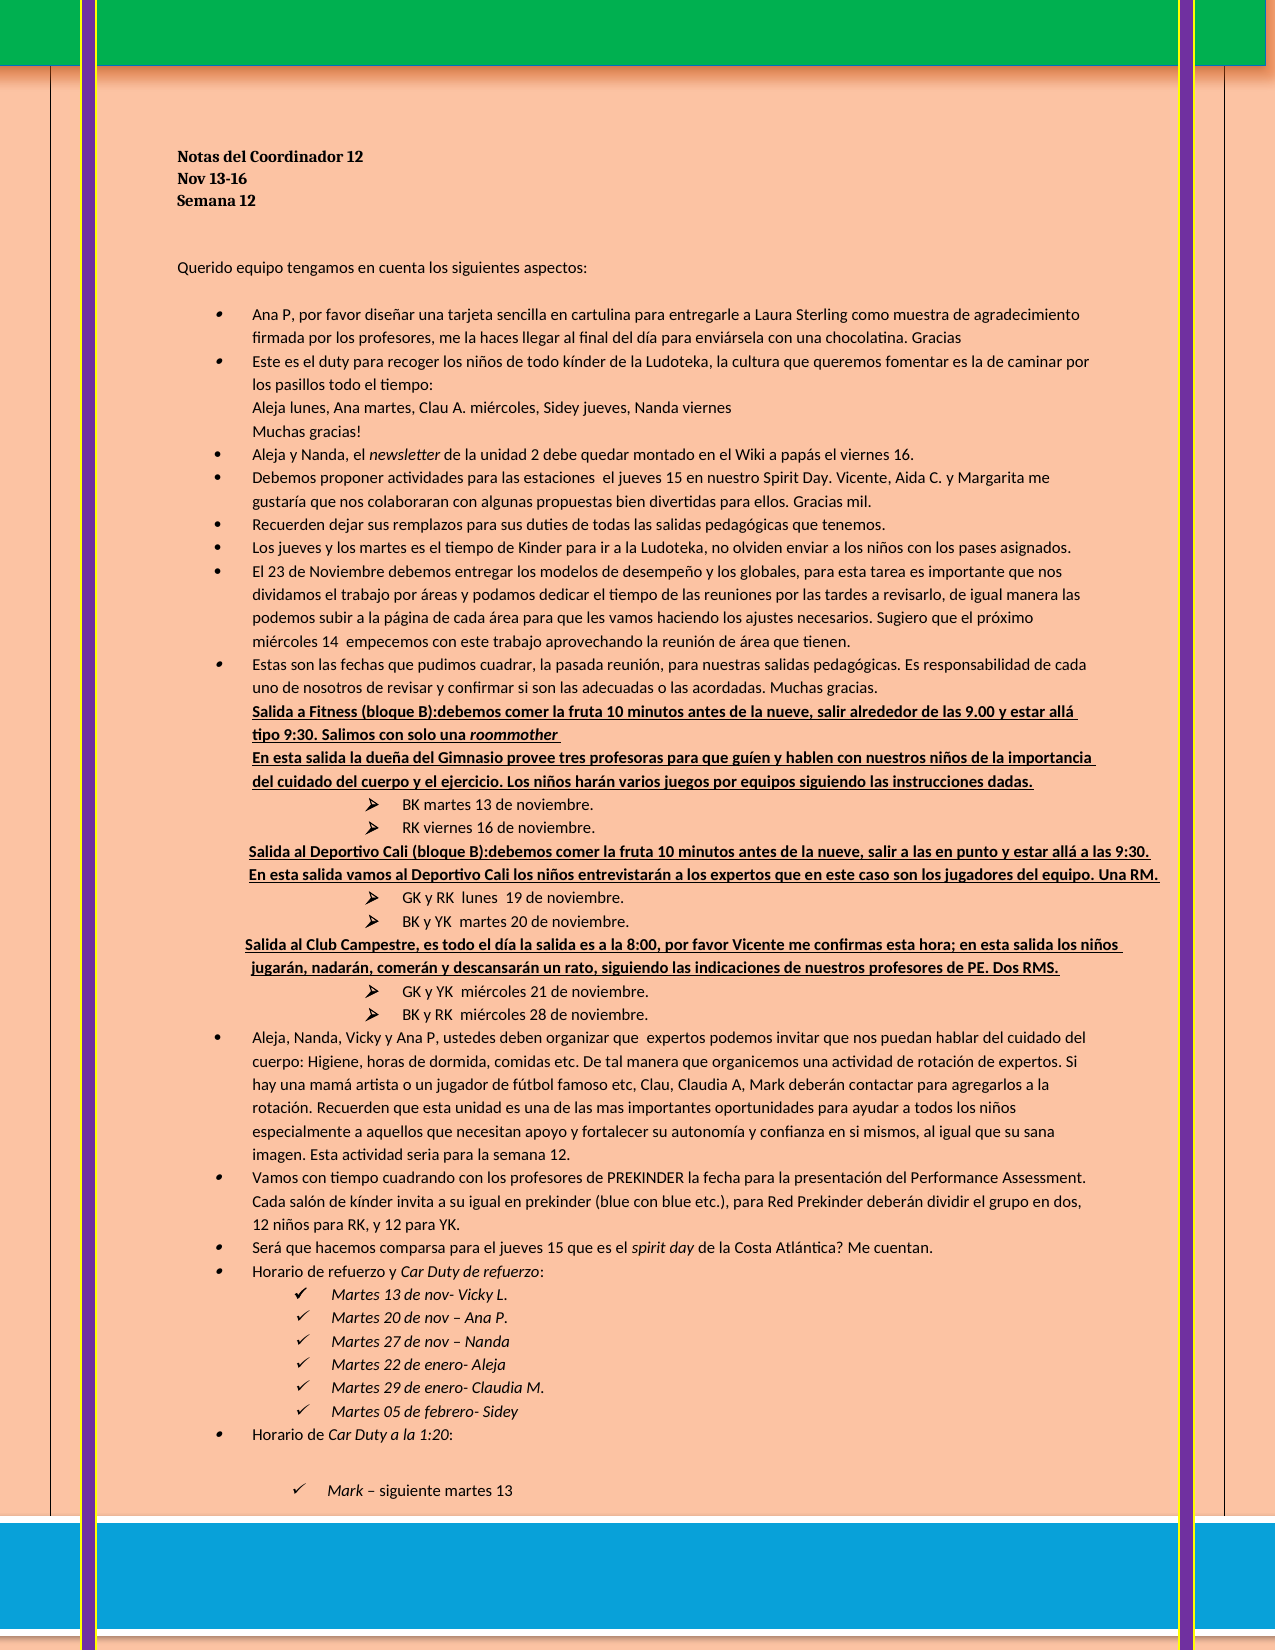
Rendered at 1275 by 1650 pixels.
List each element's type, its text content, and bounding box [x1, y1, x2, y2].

list Horario de Car Duty a la 1:20: [215, 1424, 1098, 1445]
list Será que hacemos comparsa para el jueves 15 que es el spirit day de la Costa Atlántica? Me cuentan. [214, 1238, 1098, 1258]
list Aleja y Nanda, el newsletter de la unidad 2 debe quedar montado en el Wiki a papás el viernes 16. [214, 444, 1098, 465]
list Vamos con tiempo cuadrando con los profesores de PREKINDER la fecha para la presentación del Performance Assessment. Cada salón de kínder invita a su igual en prekinder (blue con blue etc.), para Red Prekinder deberán dividir el grupo en dos, 12 niños para RK, y 12 para YK. [214, 1168, 1098, 1235]
list Debemos proponer actividades para las estaciones el jueves 15 en nuestro Spirit Day. Vicente, Aida C. y Margarita me gustaría que nos colaboraran con algunas propuestas bien divertidas para ellos. Gracias mil. [214, 468, 1098, 511]
text Salida al Club Campestre, es todo el día la salida es a la 8:00, por favor Vicente me confirmas esta hora; en esta salida los niños jugarán, nadarán, comerán y descansarán un rato, siguiendo las indicaciones de nuestros profesores de PE. Dos RMS. [177, 934, 1167, 978]
list Horario de refuerzo y Car Duty de refuerzo: [215, 1261, 1098, 1281]
list Los jueves y los martes es el tiempo de Kinder para ir a la Ludoteka, no olviden enviar a los niños con los pases asignados. [214, 538, 1098, 558]
list Aleja lunes, Ana martes, Clau A. miércoles, Sidey jueves, Nanda viernes [252, 398, 1098, 418]
text En esta salida vamos al Deportivo Cali los niños entrevistarán a los expertos que en este caso son los jugadores del equipo. Una RM. [177, 864, 1167, 885]
subtitle Nov 13-16 [177, 169, 1098, 189]
list Martes 27 de nov – Nanda [293, 1331, 1098, 1351]
list BK y RK miércoles 28 de noviembre. [364, 1004, 1098, 1025]
list Martes 20 de nov – Ana P. [293, 1308, 1098, 1328]
list Estas son las fechas que pudimos cuadrar, la pasada reunión, para nuestras salidas pedagógicas. Es responsabilidad de cada uno de nosotros de revisar y confirmar si son las adecuadas o las acordadas. Muchas gracias. [215, 654, 1098, 698]
list RK viernes 16 de noviembre. [364, 818, 1098, 838]
subtitle Semana 12 [177, 192, 1098, 211]
list GK y YK miércoles 21 de noviembre. [364, 981, 1098, 1001]
list BK y YK martes 20 de noviembre. [364, 911, 1098, 931]
list Martes 22 de enero- Aleja [293, 1354, 1098, 1375]
list Ana P, por favor diseñar una tarjeta sencilla en cartulina para entregarle a Laura Sterling como muestra de agradecimiento firmada por los profesores, me la haces llegar al final del día para enviársela con una chocolatina. Gracias [215, 304, 1098, 348]
list En esta salida la dueña del Gimnasio provee tres profesoras para que guíen y hablen con nuestros niños de la importancia del cuidado del cuerpo y el ejercicio. Los niños harán varios juegos por equipos siguiendo las instrucciones dadas. [252, 748, 1098, 791]
list Muchas gracias! [252, 421, 1098, 441]
list Martes 05 de febrero- Sidey [293, 1401, 1098, 1421]
subtitle Notas del Coordinador 12 [177, 147, 1098, 167]
list Recuerden dejar sus remplazos para sus duties de todas las salidas pedagógicas que tenemos. [214, 514, 1098, 535]
list Salida a Fitness (bloque B):debemos comer la fruta 10 minutos antes de la nueve, salir alrededor de las 9.00 y estar allá tipo 9:30. Salimos con solo una roommother [252, 701, 1098, 745]
list Martes 13 de nov- Vicky L. [293, 1284, 1098, 1305]
text Querido equipo tengamos en cuenta los siguientes aspectos: [177, 258, 1098, 278]
text Salida al Deportivo Cali (bloque B):debemos comer la fruta 10 minutos antes de la nueve, salir a las en punto y estar allá a las 9:30. [177, 841, 1167, 861]
list BK martes 13 de noviembre. [364, 794, 1098, 815]
list Aleja, Nanda, Vicky y Ana P, ustedes deben organizar que expertos podemos invitar que nos puedan hablar del cuidado del cuerpo: Higiene, horas de dormida, comidas etc. De tal manera que organicemos una actividad de rotación de expertos. Si hay una mamá artista o un jugador de fútbol famoso etc, Clau, Claudia A, Mark deberán contactar para agregarlos a la rotación. Recuerden que esta unidad es una de las mas importantes oportunidades para ayudar a todos los niños especialmente a aquellos que necesitan apoyo y fortalecer su autonomía y confianza en si mismos, al igual que su sana imagen. Esta actividad seria para la semana 12. [214, 1028, 1098, 1165]
list Martes 29 de enero- Claudia M. [293, 1378, 1098, 1398]
list El 23 de Noviembre debemos entregar los modelos de desempeño y los globales, para esta tarea es importante que nos dividamos el trabajo por áreas y podamos dedicar el tiempo de las reuniones por las tardes a revisarlo, de igual manera las podemos subir a la página de cada área para que les vamos haciendo los ajustes necesarios. Sugiero que el próximo miércoles 14 empecemos con este trabajo aprovechando la reunión de área que tienen. [214, 561, 1098, 651]
list GK y RK lunes 19 de noviembre. [364, 888, 1098, 908]
list Mark – siguiente martes 13 [290, 1480, 1098, 1500]
list Este es el duty para recoger los niños de todo kínder de la Ludoteka, la cultura que queremos fomentar es la de caminar por los pasillos todo el tiempo: [215, 351, 1098, 395]
